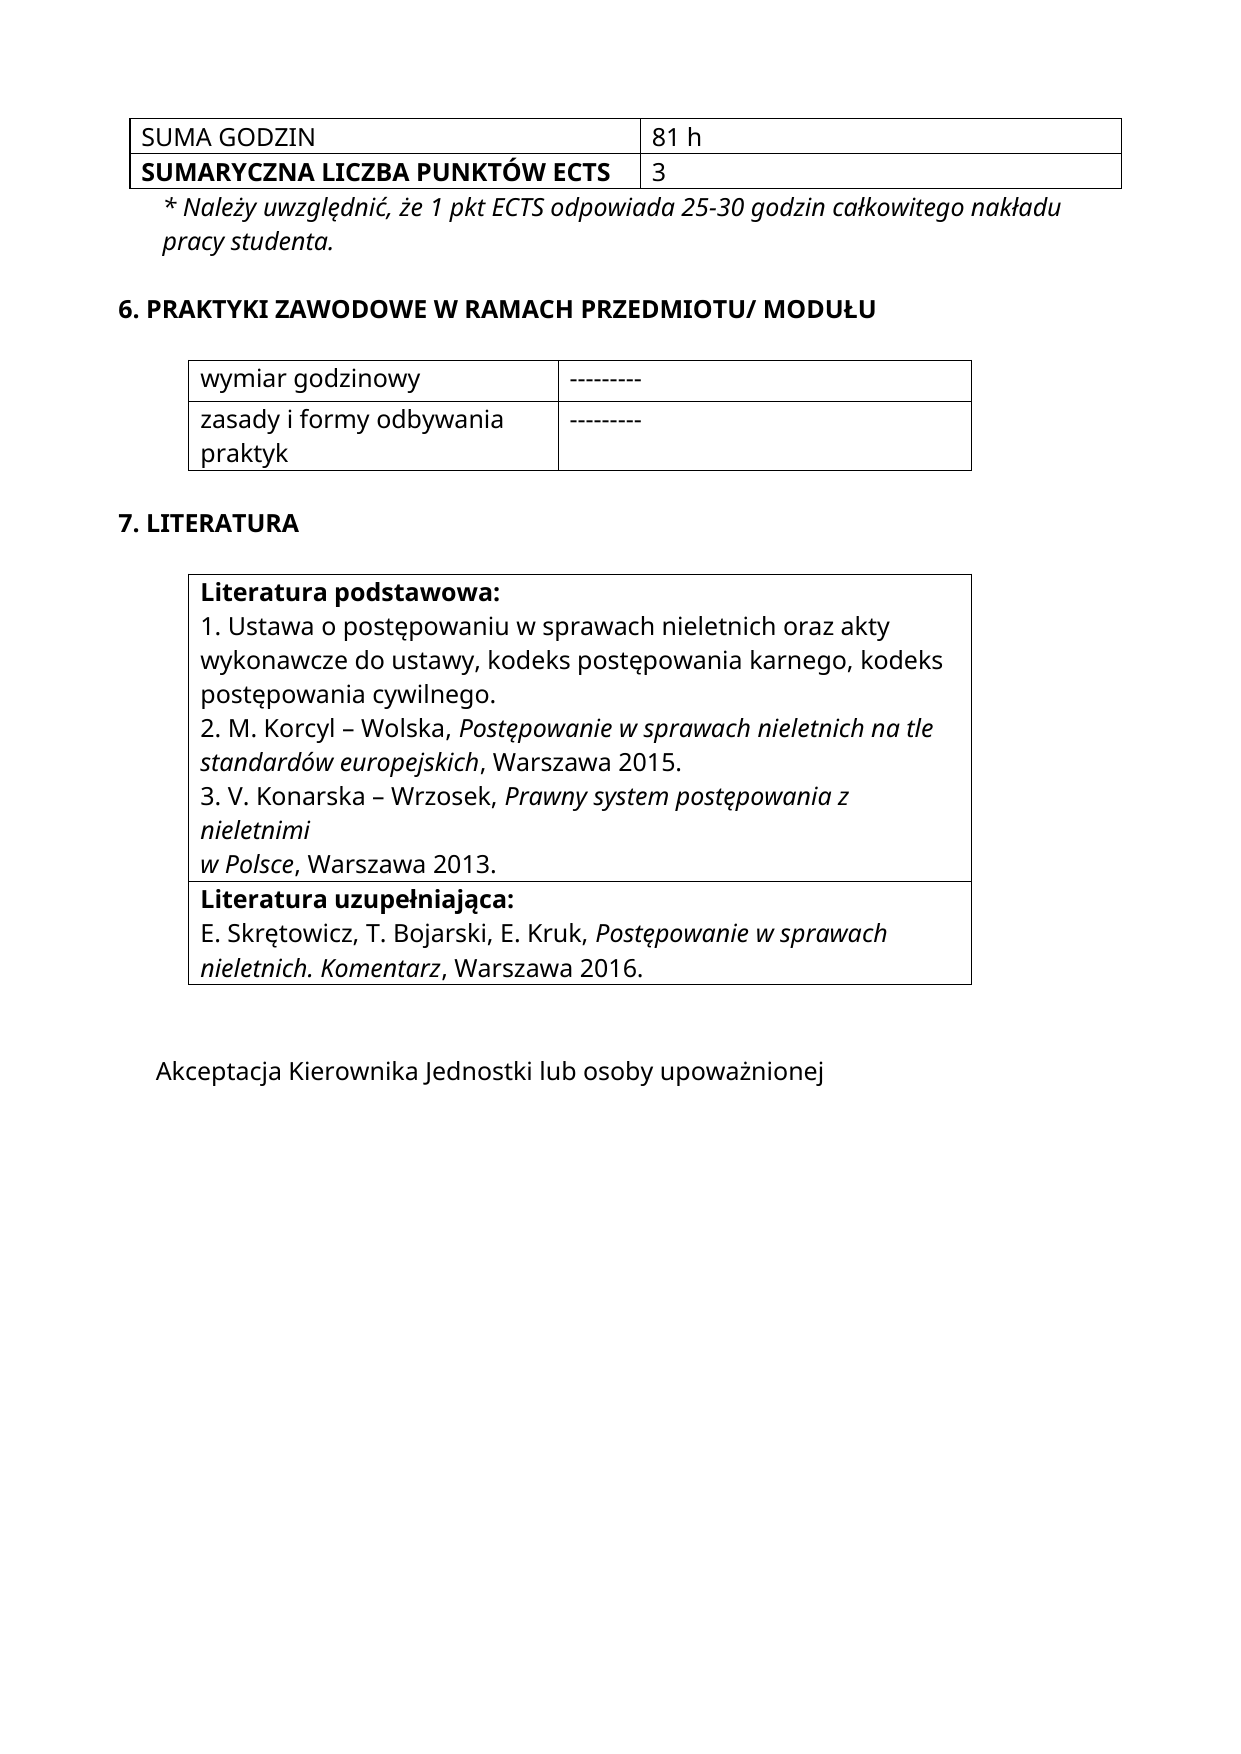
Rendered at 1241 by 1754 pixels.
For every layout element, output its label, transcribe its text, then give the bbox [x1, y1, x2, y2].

text Akceptacja Kierownika Jednostki lub osoby upoważnionej [156, 1053, 1122, 1087]
text 7. LITERATURA [118, 505, 1122, 539]
table_cell 3 [641, 154, 1121, 188]
text * Należy uwzględnić, że 1 pkt ECTS odpowiada 25-30 godzin całkowitego nakładu pracy studenta. [162, 189, 1122, 257]
text 6. PRAKTYKI ZAWODOWE W RAMACH PRZEDMIOTU/ MODUŁU [118, 292, 1122, 326]
table_header Literatura podstawowa: 1. Ustawa o postępowaniu w sprawach nieletnich oraz akty wykonawcze do ustawy, kodeks postępowania karnego, kodeks postępowania cywilnego. 2. M. Korcyl – Wolska, Postępowanie w sprawach nieletnich na tle standardów europejskich, Warszawa 2015. 3. V. Konarska – Wrzosek, Prawny system postępowania z nieletnimi w Polsce, Warszawa 2013. [189, 575, 971, 881]
table_cell SUMARYCZNA LICZBA PUNKTÓW ECTS [131, 154, 640, 188]
table_cell Literatura uzupełniająca: E. Skrętowicz, T. Bojarski, E. Kruk, Postępowanie w sprawach nieletnich. Komentarz, Warszawa 2016. [189, 882, 971, 984]
table_cell 81 h [641, 119, 1121, 153]
table_header wymiar godzinowy [189, 361, 558, 401]
table_cell SUMA GODZIN [131, 119, 640, 153]
table_cell zasady i formy odbywania praktyk [189, 402, 558, 470]
table_header --------- [559, 361, 971, 401]
table_cell --------- [559, 402, 971, 470]
